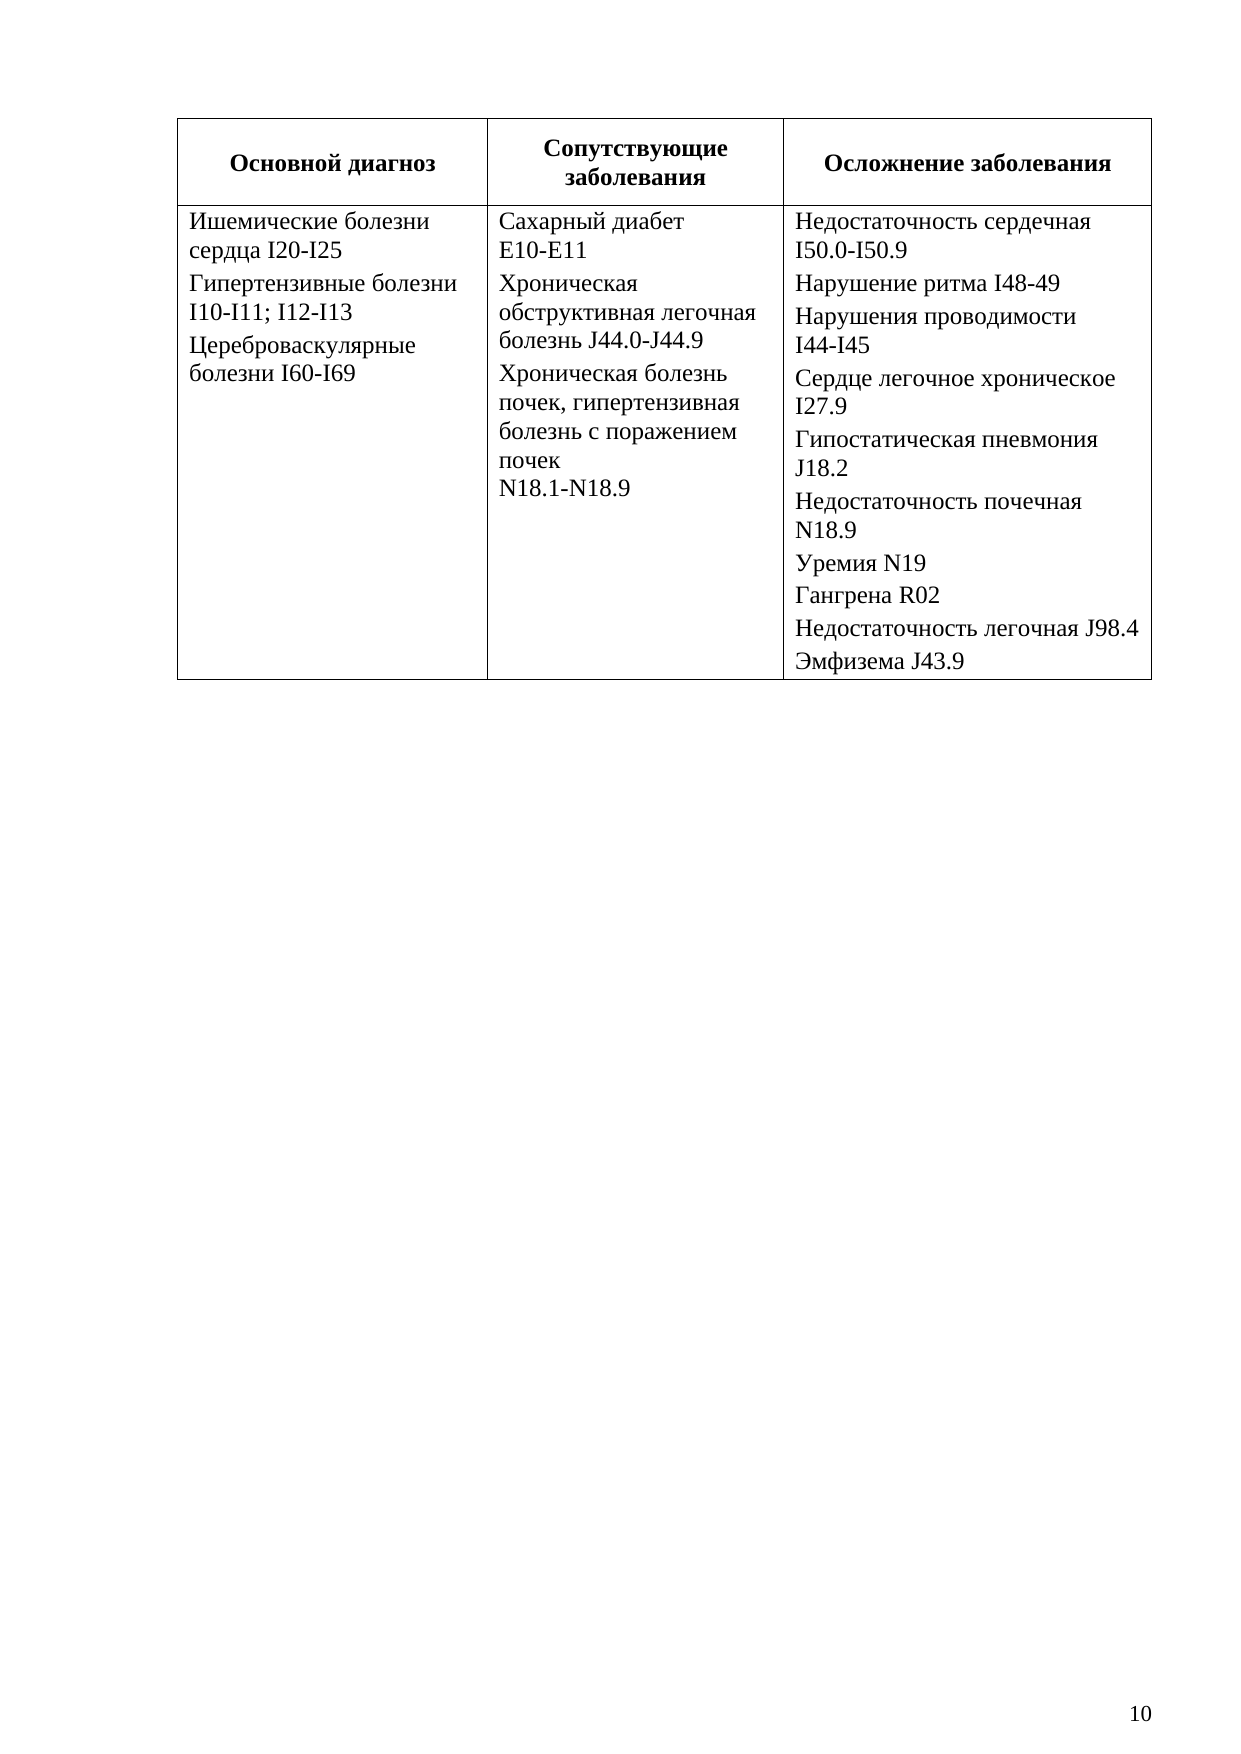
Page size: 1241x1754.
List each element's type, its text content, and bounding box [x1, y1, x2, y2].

table_cell Сахарный диабет E10-E11 Хроническая обструктивная легочная болезнь J44.0-J44.9 Хроническая болезнь почек, гипертензивная болезнь с поражением почек N18.1-N18.9 [488, 206, 783, 679]
table_header Осложнение заболевания [784, 119, 1151, 205]
table_cell Ишемические болезни сердца I20-I25 Гипертензивные болезни I10-I11; I12-I13 Цереброваскулярные болезни I60-I69 [178, 206, 487, 679]
table_header Сопутствующие заболевания [488, 119, 783, 205]
table_cell Недостаточность сердечная I50.0-I50.9 Нарушение ритма I48-49 Нарушения проводимости I44-I45 Сердце легочное хроническое I27.9 Гипостатическая пневмония J18.2 Недостаточность почечная N18.9 Уремия N19 Гангрена R02 Недостаточность легочная J98.4 Эмфизема J43.9 [784, 206, 1151, 679]
table_header Основной диагноз [178, 119, 487, 205]
